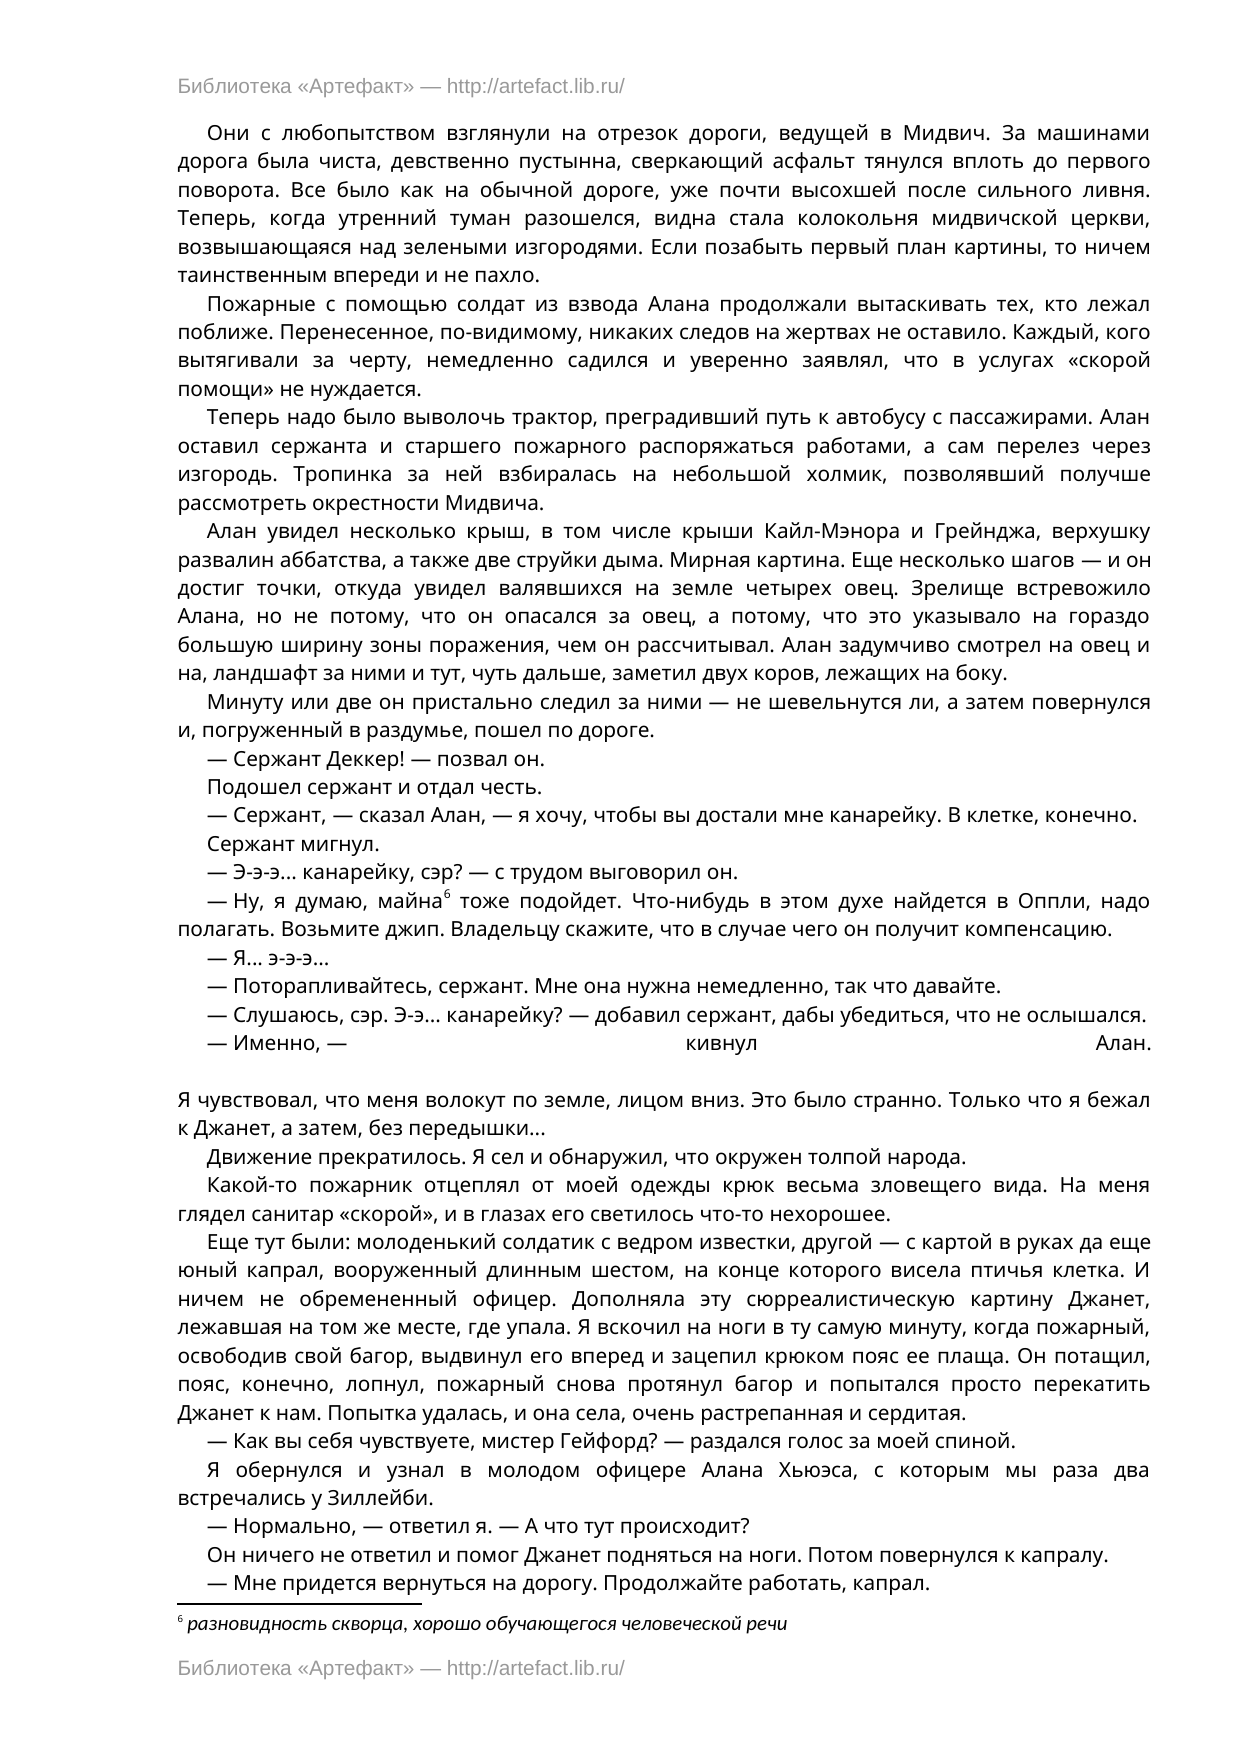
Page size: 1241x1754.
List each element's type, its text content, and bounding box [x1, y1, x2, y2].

text Теперь надо было выволочь трактор, преградивший путь к автобусу с пассажирами. Алан оставил сержанта и старшего пожарного распоряжаться работами, а сам перелез через изгородь. Тропинка за ней взбиралась на небольшой холмик, позволявший получше рассмотреть окрестности Мидвича. [177, 402, 1152, 516]
text — Как вы себя чувствуете, мистер Гейфорд? — раздался голос за моей спиной. [177, 1426, 1152, 1455]
text — Сержант, — сказал Алан, — я хочу, чтобы вы достали мне канарейку. В клетке, конечно. [177, 801, 1152, 829]
text Алан увидел несколько крыш, в том числе крыши Кайл-Мэнора и Грейнджа, верхушку развалин аббатства, а также две струйки дыма. Мирная картина. Еще несколько шагов — и он достиг точки, откуда увидел валявшихся на земле четырех овец. Зрелище встревожило Алана, но не потому, что он опасался за овец, а потому, что это указывало на гораздо большую ширину зоны поражения, чем он рассчитывал. Алан задумчиво смотрел на овец и на, ландшафт за ними и тут, чуть дальше, заметил двух коров, лежащих на боку. [177, 516, 1152, 687]
text — Э-э-э... канарейку, сэр? — с трудом выговорил он. [177, 857, 1152, 886]
text Сержант мигнул. [177, 829, 1152, 857]
text Какой-то пожарник отцеплял от моей одежды крюк весьма зловещего вида. На меня глядел санитар «скорой», и в глазах его светилось что-то нехорошее. [177, 1170, 1152, 1227]
text — Слушаюсь, сэр. Э-э... канарейку? — добавил сержант, дабы убедиться, что не ослышался. [177, 1000, 1152, 1028]
text Еще тут были: молоденький солдатик с ведром известки, другой — с картой в руках да еще юный капрал, вооруженный длинным шестом, на конце которого висела птичья клетка. И ничем не обремененный офицер. Дополняла эту сюрреалистическую картину Джанет, лежавшая на том же месте, где упала. Я вскочил на ноги в ту самую минуту, когда пожарный, освободив свой багор, выдвинул его вперед и зацепил крюком пояс ее плаща. Он потащил, пояс, конечно, лопнул, пожарный снова протянул багор и попытался просто перекатить Джанет к нам. Попытка удалась, и она села, очень растрепанная и сердитая. [177, 1227, 1152, 1426]
text — Нормально, — ответил я. — А что тут происходит? [177, 1512, 1152, 1540]
text Подошел сержант и отдал честь. [177, 772, 1152, 801]
text — Я... э-э-э... [177, 943, 1152, 971]
text — Мне придется вернуться на дорогу. Продолжайте работать, капрал. [177, 1568, 1152, 1597]
text Минуту или две он пристально следил за ними — не шевельнутся ли, а затем повернулся и, погруженный в раздумье, пошел по дороге. [177, 687, 1152, 744]
text Они с любопытством взглянули на отрезок дороги, ведущей в Мидвич. За машинами дорога была чиста, девственно пустынна, сверкающий асфальт тянулся вплоть до первого поворота. Все было как на обычной дороге, уже почти высохшей после сильного ливня. Теперь, когда утренний туман разошелся, видна стала колокольня мидвичской церкви, возвышающаяся над зелеными изгородями. Если позабыть первый план картины, то ничем таинственным впереди и не пахло. [177, 118, 1152, 289]
text Пожарные с помощью солдат из взвода Алана продолжали вытаскивать тех, кто лежал поближе. Перенесенное, по-видимому, никаких следов на жертвах не оставило. Каждый, кого вытягивали за черту, немедленно садился и уверенно заявлял, что в услугах «скорой помощи» не нуждается. [177, 289, 1152, 402]
text Он ничего не ответил и помог Джанет подняться на ноги. Потом повернулся к капралу. [177, 1540, 1152, 1568]
text — Ну, я думаю, майна тоже подойдет. Что-нибудь в этом духе найдется в Оппли, надо полагать. Возьмите джип. Владельцу скажите, что в случае чего он получит компенсацию. [177, 886, 1152, 943]
text — Поторапливайтесь, сержант. Мне она нужна немедленно, так что давайте. [177, 971, 1152, 1000]
text — Именно, — кивнул Алан. Я чувствовал, что меня волокут по земле, лицом вниз. Это было странно. Только что я бежал к Джанет, а затем, без передышки... [177, 1028, 1152, 1142]
text — Сержант Деккер! — позвал он. [177, 744, 1152, 772]
text Я обернулся и узнал в молодом офицере Алана Хьюэса, с которым мы раза два встречались у Зиллейби. [177, 1455, 1152, 1512]
text Движение прекратилось. Я сел и обнаружил, что окружен толпой народа. [177, 1142, 1152, 1170]
